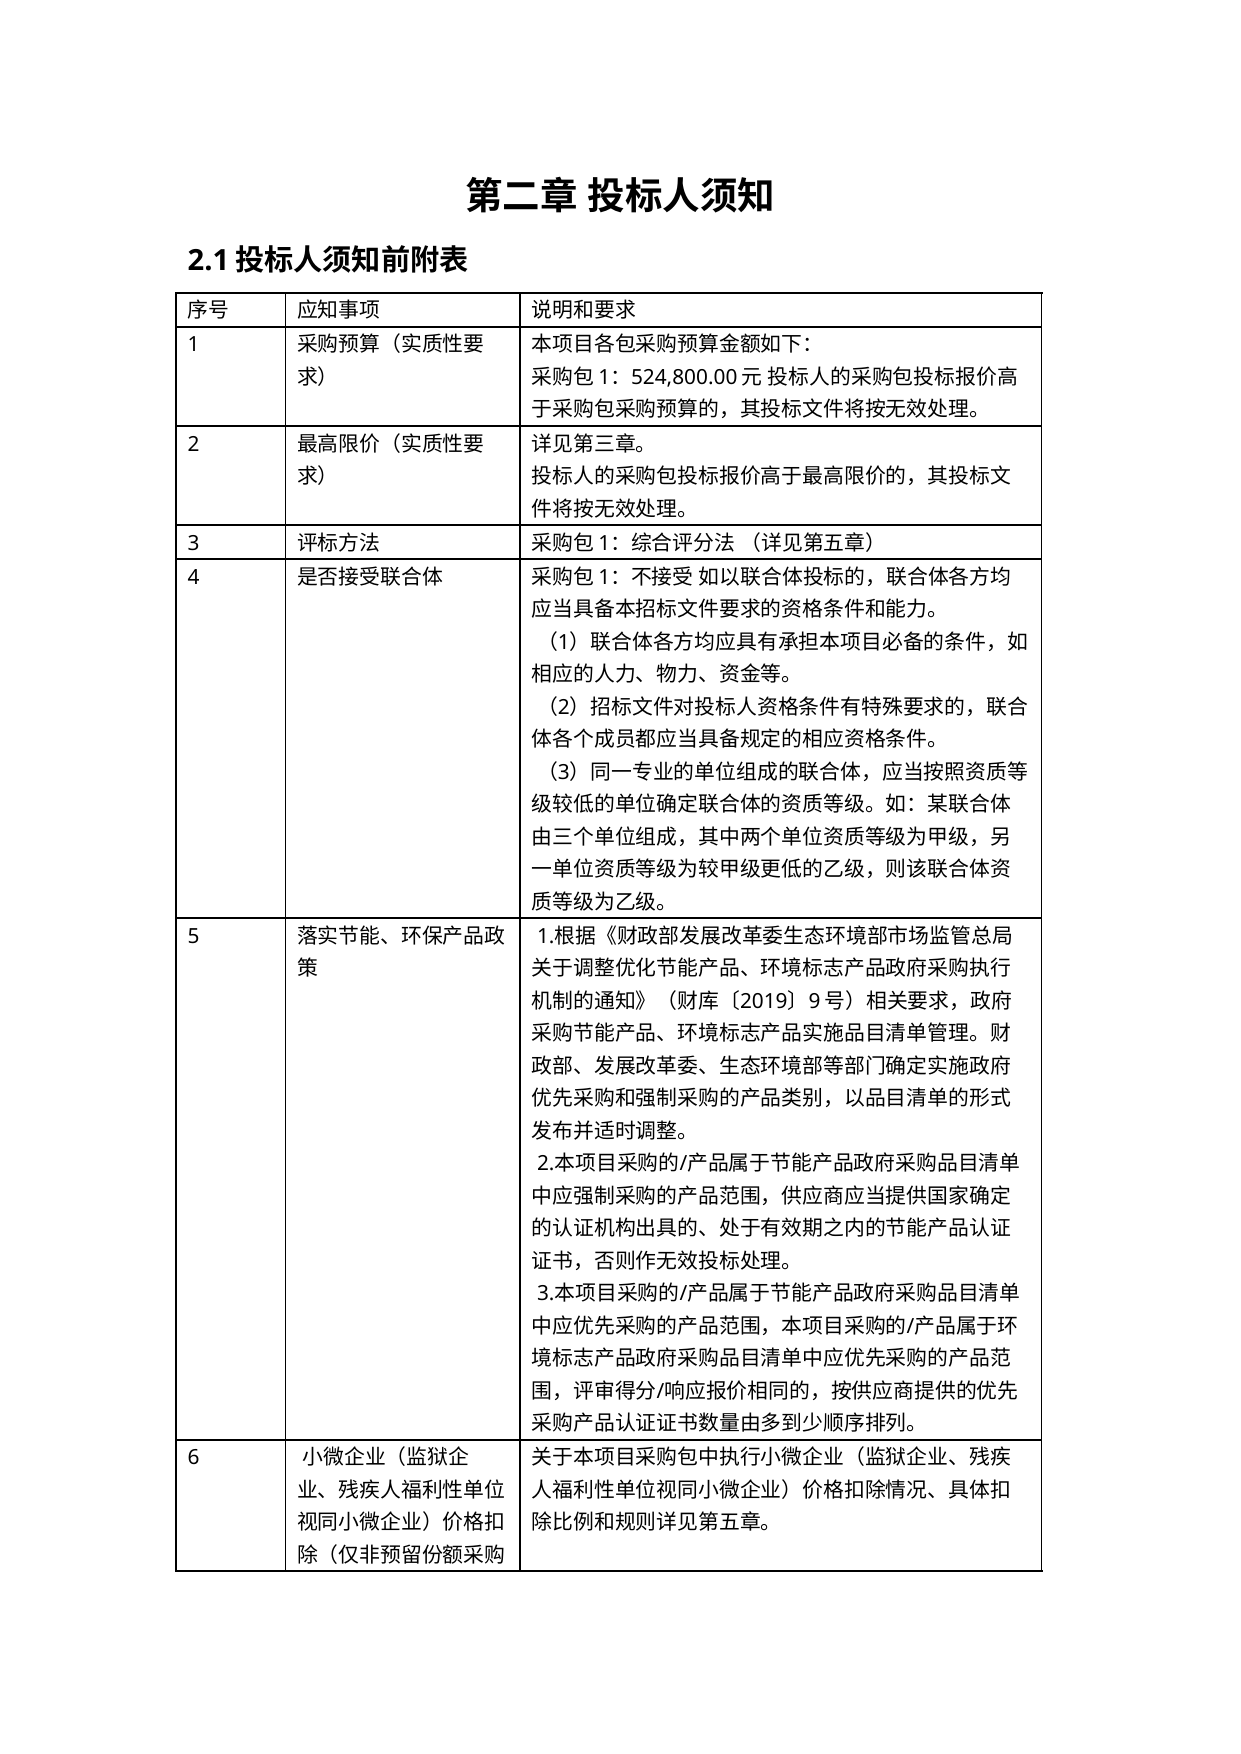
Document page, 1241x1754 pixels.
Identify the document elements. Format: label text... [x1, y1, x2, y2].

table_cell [286, 1441, 519, 1570]
table_header 序号 [177, 294, 285, 326]
table_cell 采购预算（实质性要求） [286, 328, 519, 425]
table_header 应知事项 [286, 294, 519, 326]
table_cell 6 [177, 1441, 285, 1570]
table_header 说明和要求 [521, 294, 1041, 326]
table_cell 最高限价（实质性要求） [286, 427, 519, 524]
table_cell 5 [177, 919, 285, 1439]
table_cell 详见第三章。 投标人的采购包投标报价高于最高限价的，其投标文件将按无效处理。 [521, 427, 1041, 524]
text 2.1投标人须知前附表 [187, 227, 1053, 292]
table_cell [521, 1441, 1041, 1570]
table_cell 本项目各包采购预算金额如下： 采购包1：524,800.00元 投标人的采购包投标报价高于采购包采购预算的，其投标文件将按无效处理。 [521, 328, 1041, 425]
table_cell 3 [177, 526, 285, 558]
table_cell 采购包1：综合评分法 （详见第五章） [521, 526, 1041, 558]
table_cell 评标方法 [286, 526, 519, 558]
table_cell 落实节能、环保产品政策 [286, 919, 519, 1439]
table_cell 1 [177, 328, 285, 425]
table_cell 是否接受联合体 [286, 560, 519, 917]
table_cell 采购包1：不接受 如以联合体投标的，联合体各方均应当具备本招标文件要求的资格条件和能力。 （1）联合体各方均应具有承担本项目必备的条件，如相应的人力、物力、资金等。 （2）招标文件对投标人资格条件有特殊要求的，联合体各个成员都应当具备规定的相应资格条件。 （3）同一专业的单位组成的联合体，应当按照资质等级较低的单位确定联合体的资质等级。如：某联合体由三个单位组成，其中两个单位资质等级为甲级，另一单位资质等级为较甲级更低的乙级，则该联合体资质等级为乙级。 [521, 560, 1041, 917]
text 第二章 投标人须知 [187, 162, 1053, 227]
table_cell 4 [177, 560, 285, 917]
table_cell 2 [177, 427, 285, 524]
table_cell 1.根据《财政部发展改革委生态环境部市场监管总局关于调整优化节能产品、环境标志产品政府采购执行机制的通知》（财库〔2019〕9号）相关要求，政府采购节能产品、环境标志产品实施品目清单管理。财政部、发展改革委、生态环境部等部门确定实施政府优先采购和强制采购的产品类别，以品目清单的形式发布并适时调整。 2.本项目采购的/产品属于节能产品政府采购品目清单中应强制采购的产品范围，供应商应当提供国家确定的认证机构出具的、处于有效期之内的节能产品认证证书，否则作无效投标处理。 3.本项目采购的/产品属于节能产品政府采购品目清单中应优先采购的产品范围，本项目采购的/产品属于环境标志产品政府采购品目清单中应优先采购的产品范围，评审得分/响应报价相同的，按供应商提供的优先采购产品认证证书数量由多到少顺序排列。 [521, 919, 1041, 1439]
